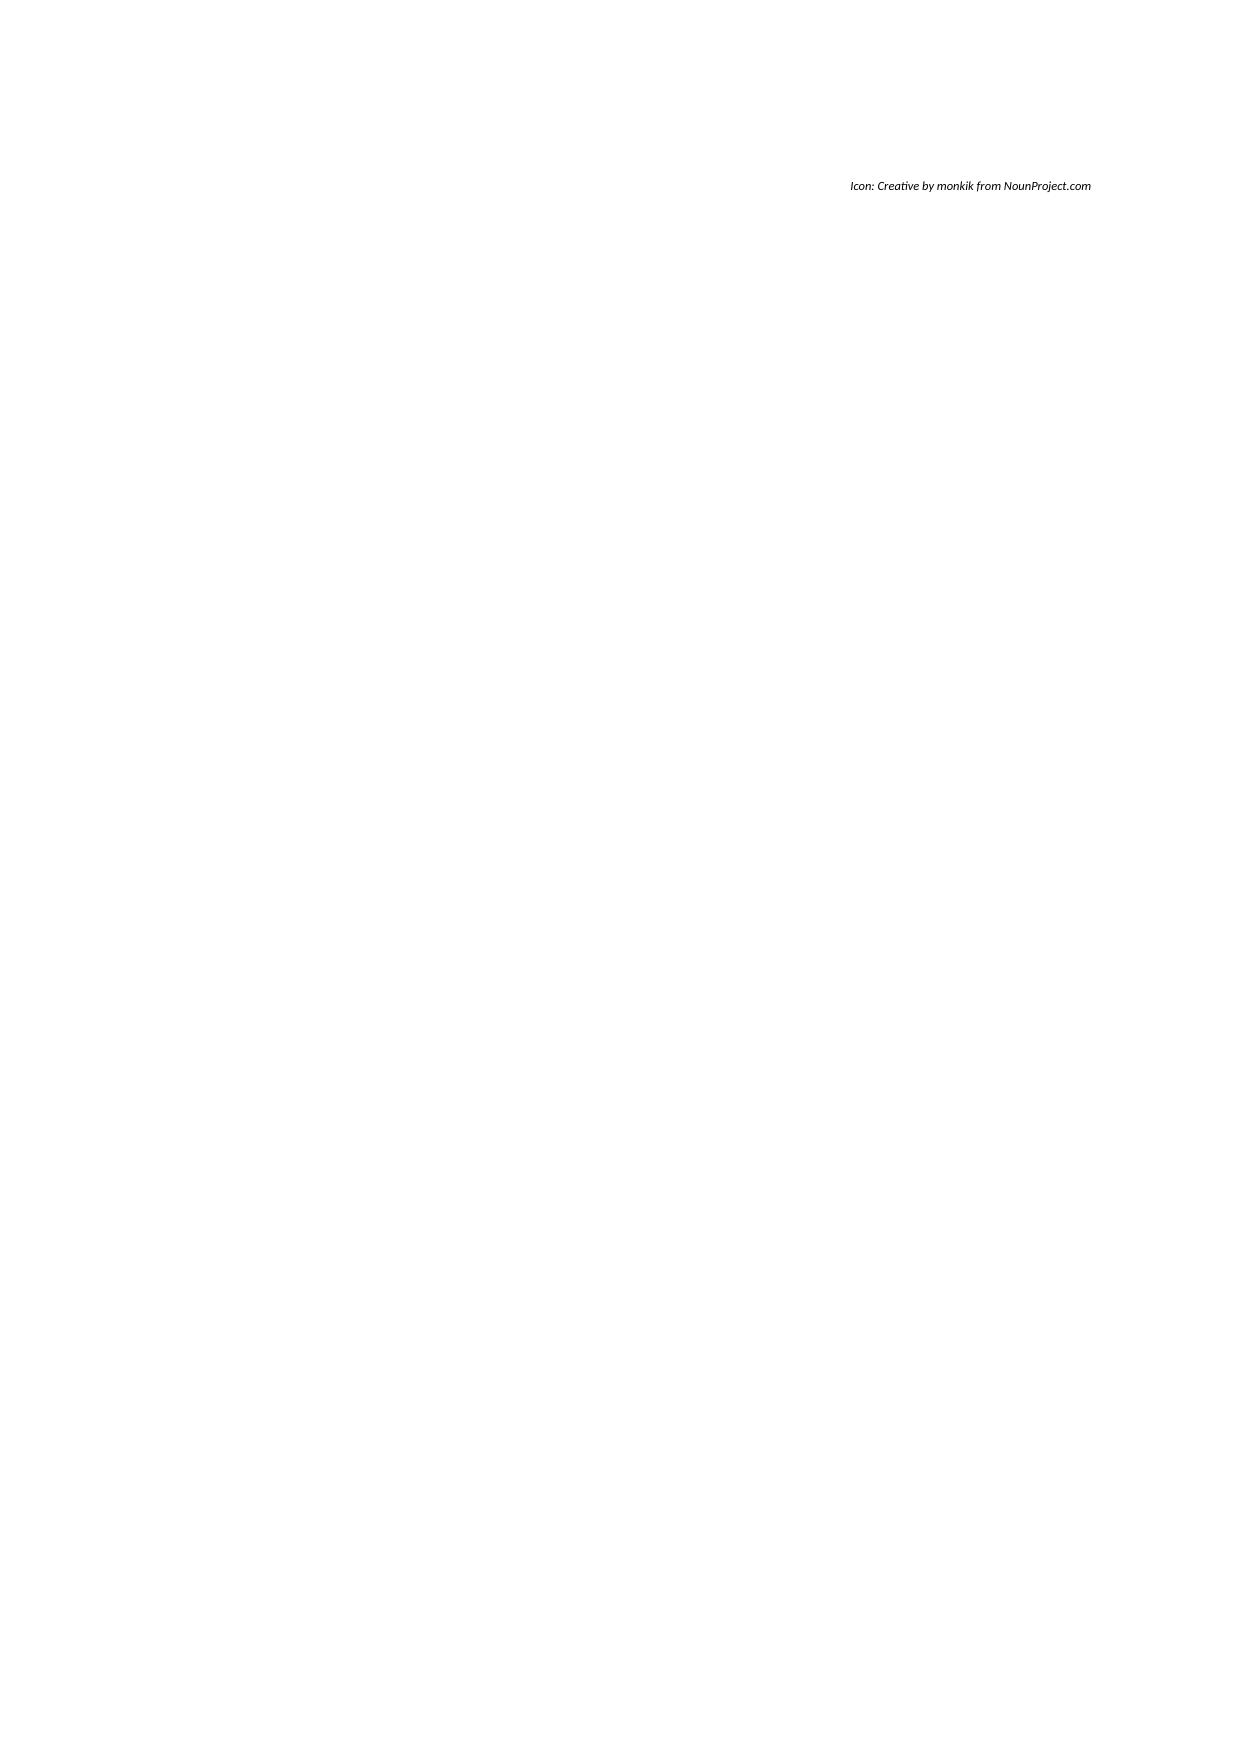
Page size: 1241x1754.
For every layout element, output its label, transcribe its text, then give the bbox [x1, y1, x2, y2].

text Icon: Creative by monkik from NounProject.com [148, 178, 1093, 193]
